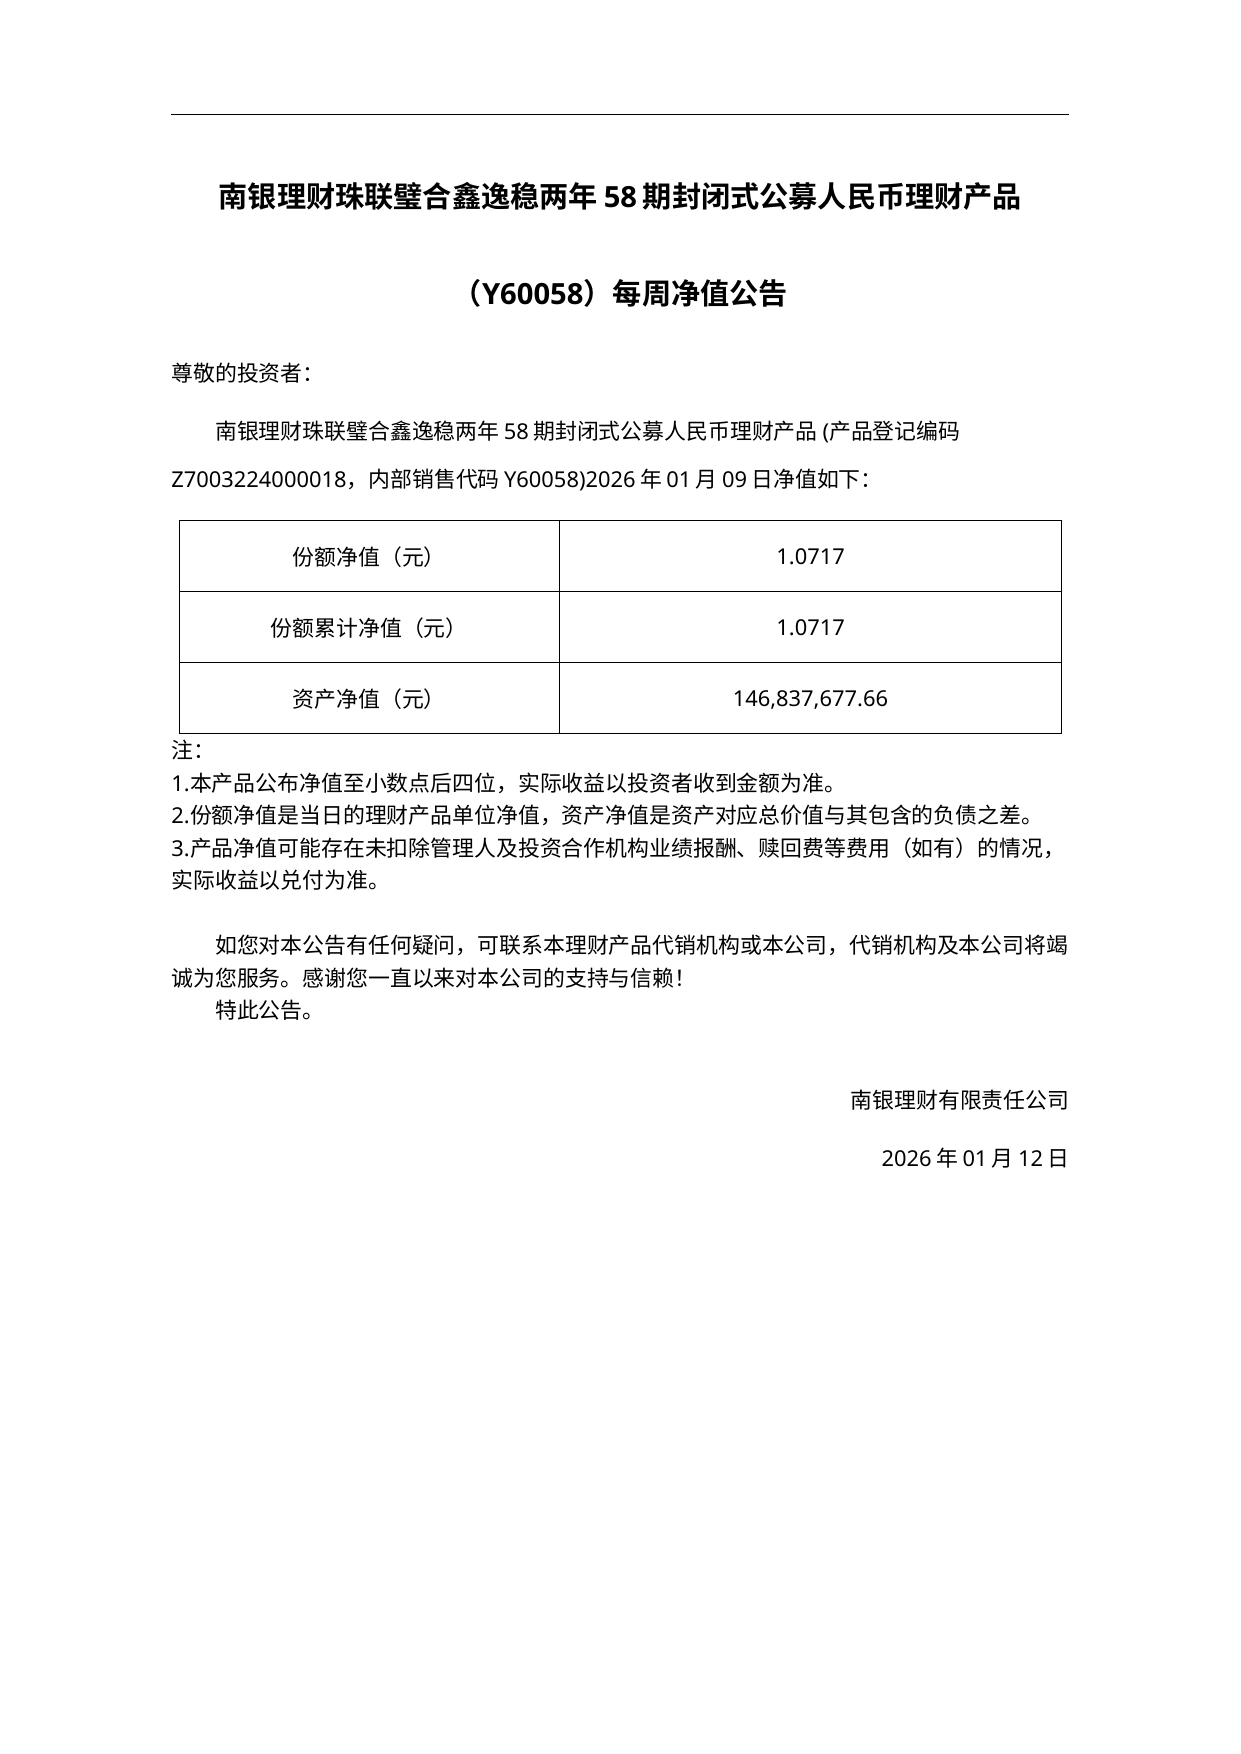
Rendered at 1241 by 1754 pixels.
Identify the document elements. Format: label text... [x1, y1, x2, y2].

table_cell 146,837,677.66 [560, 663, 1061, 733]
table_cell 1.0717 [560, 592, 1061, 662]
text 南银理财有限责任公司 [171, 1082, 1069, 1115]
text 南银理财珠联璧合鑫逸稳两年58期封闭式公募人民币理财产品 (产品登记编码Z7003224000018，内部销售代码Y60058)2026年01月09日净值如下： [171, 413, 1069, 494]
text 1.本产品公布净值至小数点后四位，实际收益以投资者收到金额为准。 [171, 765, 1069, 798]
text 注： [171, 733, 1069, 765]
text 南银理财珠联璧合鑫逸稳两年58期封闭式公募人民币理财产品（Y60058）每周净值公告 [171, 162, 1069, 324]
table_cell 资产净值（元） [180, 663, 559, 733]
text 特此公告。 [171, 993, 1069, 1025]
text 尊敬的投资者： [171, 355, 1069, 388]
text 2026年01月12日 [171, 1140, 1069, 1173]
text 如您对本公告有任何疑问，可联系本理财产品代销机构或本公司，代销机构及本公司将竭诚为您服务。感谢您一直以来对本公司的支持与信赖！ [171, 928, 1069, 993]
text 3.产品净值可能存在未扣除管理人及投资合作机构业绩报酬、赎回费等费用（如有）的情况，实际收益以兑付为准。 [171, 830, 1069, 895]
table_header 份额净值（元） [180, 521, 559, 591]
table_header 1.0717 [560, 521, 1061, 591]
text 2.份额净值是当日的理财产品单位净值，资产净值是资产对应总价值与其包含的负债之差。 [171, 798, 1069, 830]
table_cell 份额累计净值（元） [180, 592, 559, 662]
